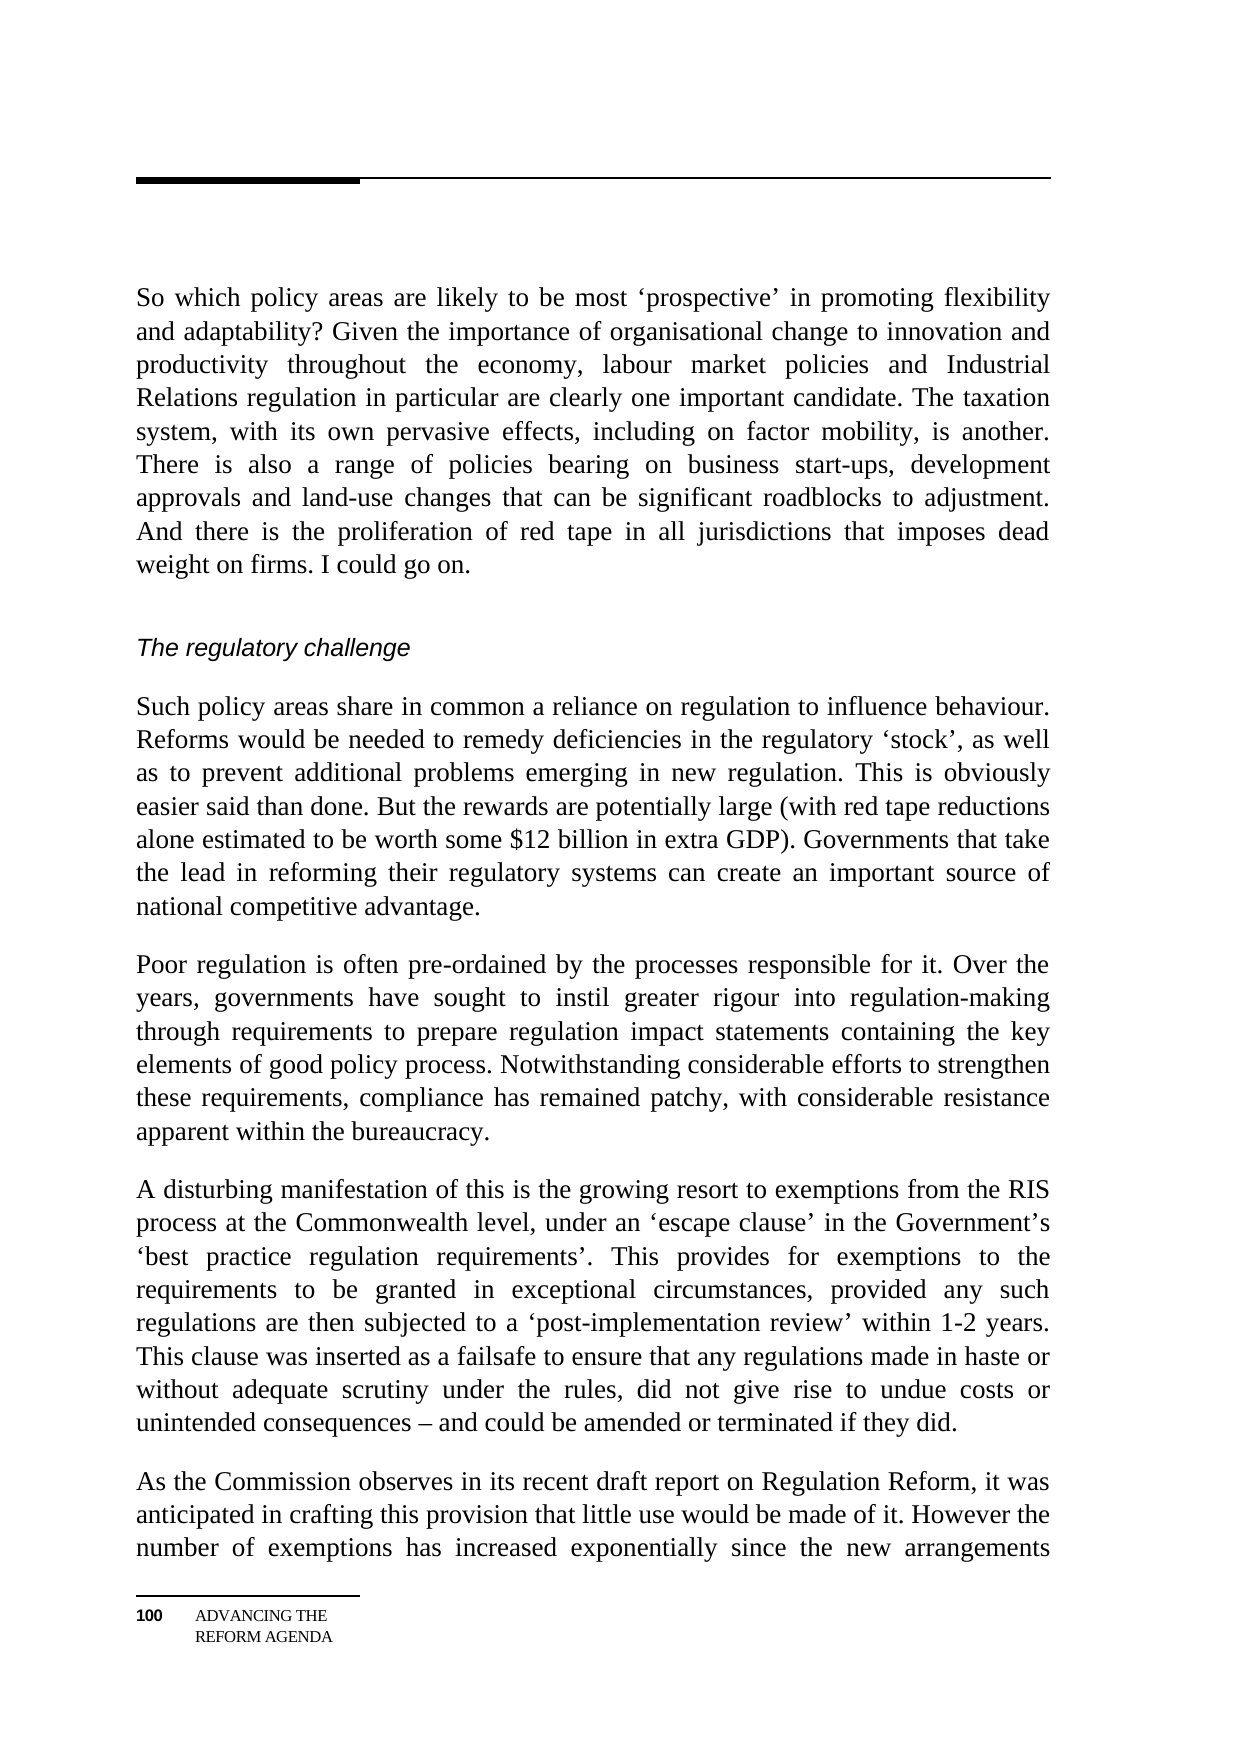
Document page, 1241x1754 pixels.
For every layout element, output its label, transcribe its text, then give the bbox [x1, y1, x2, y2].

text Such policy areas share in common a reliance on regulation to influence behaviour. Reforms would be needed to remedy deficiencies in the regulatory ‘stock’, as well as to prevent additional problems emerging in new regulation. This is obviously easier said than done. But the rewards are potentially large (with red tape reductions alone estimated to be worth some $12 billion in extra GDP). Governments that take the lead in reforming their regulatory systems can create an important source of national competitive advantage. [136, 688, 1051, 921]
text A disturbing manifestation of this is the growing resort to exemptions from the RIS process at the Commonwealth level, under an ‘escape clause’ in the Government’s ‘best practice regulation requirements’. This provides for exemptions to the requirements to be granted in exceptional circumstances, provided any such regulations are then subjected to a ‘post-implementation review’ within 1-2 years. This clause was inserted as a failsafe to ensure that any regulations made in haste or without adequate scrutiny under the rules, did not give rise to undue costs or unintended consequences – and could be amended or terminated if they did. [136, 1171, 1051, 1438]
subtitle The regulatory challenge [136, 629, 1051, 663]
text Poor regulation is often pre-ordained by the processes responsible for it. Over the years, governments have sought to instil greater rigour into regulation-making through requirements to prepare regulation impact statements containing the key elements of good policy process. Notwithstanding considerable efforts to strengthen these requirements, compliance has remained patchy, with considerable resistance apparent within the bureaucracy. [136, 946, 1051, 1146]
text So which policy areas are likely to be most ‘prospective’ in promoting flexibility and adaptability? Given the importance of organisational change to innovation and productivity throughout the economy, labour market policies and Industrial Relations regulation in particular are clearly one important candidate. The taxation system, with its own pervasive effects, including on factor mobility, is another. There is also a range of policies bearing on business start-ups, development approvals and land-use changes that can be significant roadblocks to adjustment. And there is the proliferation of red tape in all jurisdictions that imposes dead weight on firms. I could go on. [136, 279, 1051, 579]
